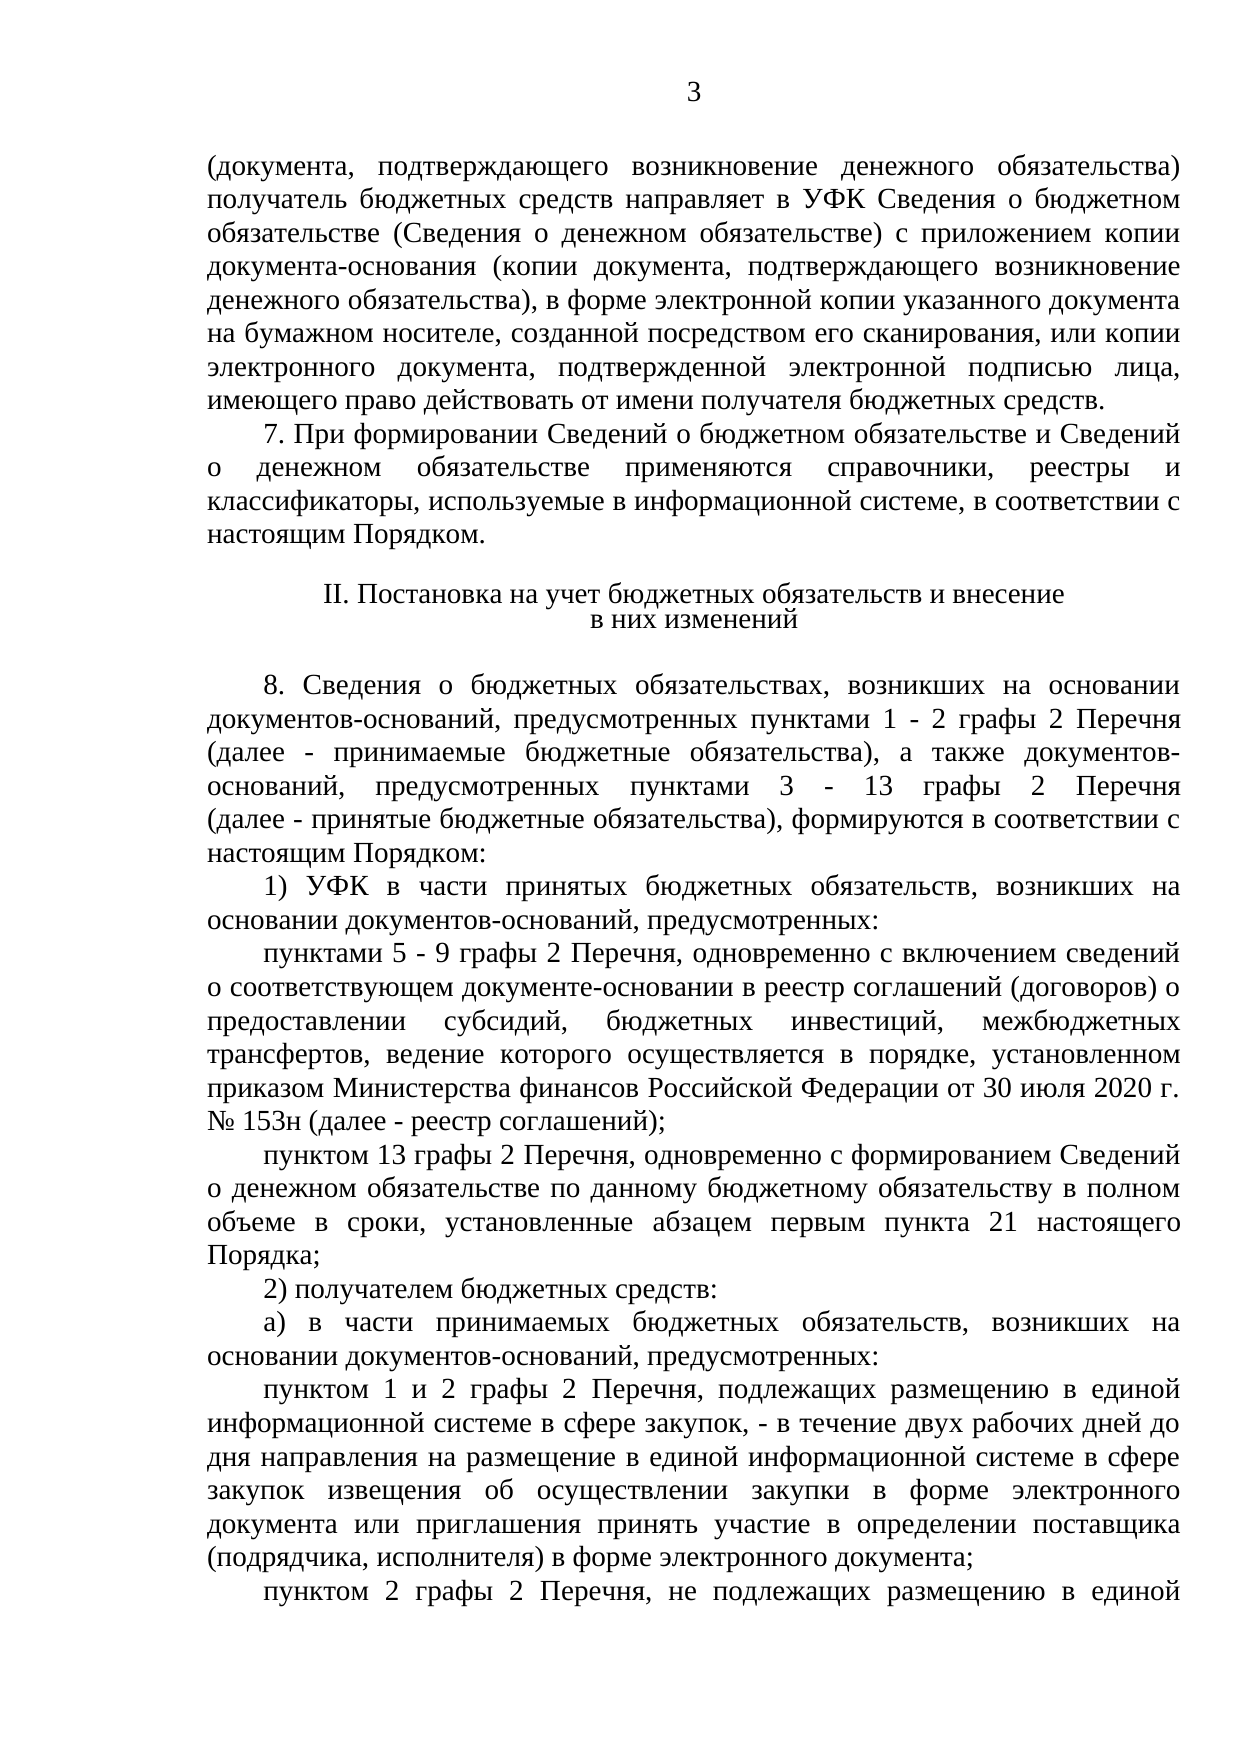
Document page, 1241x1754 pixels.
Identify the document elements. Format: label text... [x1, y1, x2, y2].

title в них изменений [207, 609, 1181, 634]
text пунктами 5 - 9 графы 2 Перечня, одновременно с включением сведений о соответствующем документе-основании в реестр соглашений (договоров) о предоставлении субсидий, бюджетных инвестиций, межбюджетных трансфертов, ведение которого осуществляется в порядке, установленном приказом Министерства финансов Российской Федерации от 30 июля 2020 г. № 153н (далее - реестр соглашений); [207, 936, 1181, 1137]
text пунктом 13 графы 2 Перечня, одновременно с формированием Сведений о денежном обязательстве по данному бюджетному обязательству в полном объеме в сроки, установленные абзацем первым пункта 21 настоящего Порядка; [207, 1137, 1181, 1271]
text пунктом 1 и 2 графы 2 Перечня, подлежащих размещению в единой информационной системе в сфере закупок, - в течение двух рабочих дней до дня направления на размещение в единой информационной системе в сфере закупок извещения об осуществлении закупки в форме электронного документа или приглашения принять участие в определении поставщика (подрядчика, исполнителя) в форме электронного документа; [207, 1372, 1181, 1573]
text 1) УФК в части принятых бюджетных обязательств, возникших на основании документов-оснований, предусмотренных: [207, 868, 1181, 936]
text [207, 1573, 1181, 1606]
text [207, 148, 1181, 416]
text а) в части принимаемых бюджетных обязательств, возникших на основании документов-оснований, предусмотренных: [207, 1304, 1181, 1372]
text 2) получателем бюджетных средств: [207, 1271, 1181, 1304]
title II. Постановка на учет бюджетных обязательств и внесение [207, 584, 1181, 609]
text 7. При формировании Сведений о бюджетном обязательстве и Сведений о денежном обязательстве применяются справочники, реестры и классификаторы, используемые в информационной системе, в соответствии с настоящим Порядком. [207, 416, 1181, 550]
text 8. Сведения о бюджетных обязательствах, возникших на основании документов-оснований, предусмотренных пунктами 1 - 2 графы 2 Перечня (далее - принимаемые бюджетные обязательства), а также документов-оснований, предусмотренных пунктами 3 - 13 графы 2 Перечня (далее - принятые бюджетные обязательства), формируются в соответствии с настоящим Порядком: [207, 667, 1181, 868]
